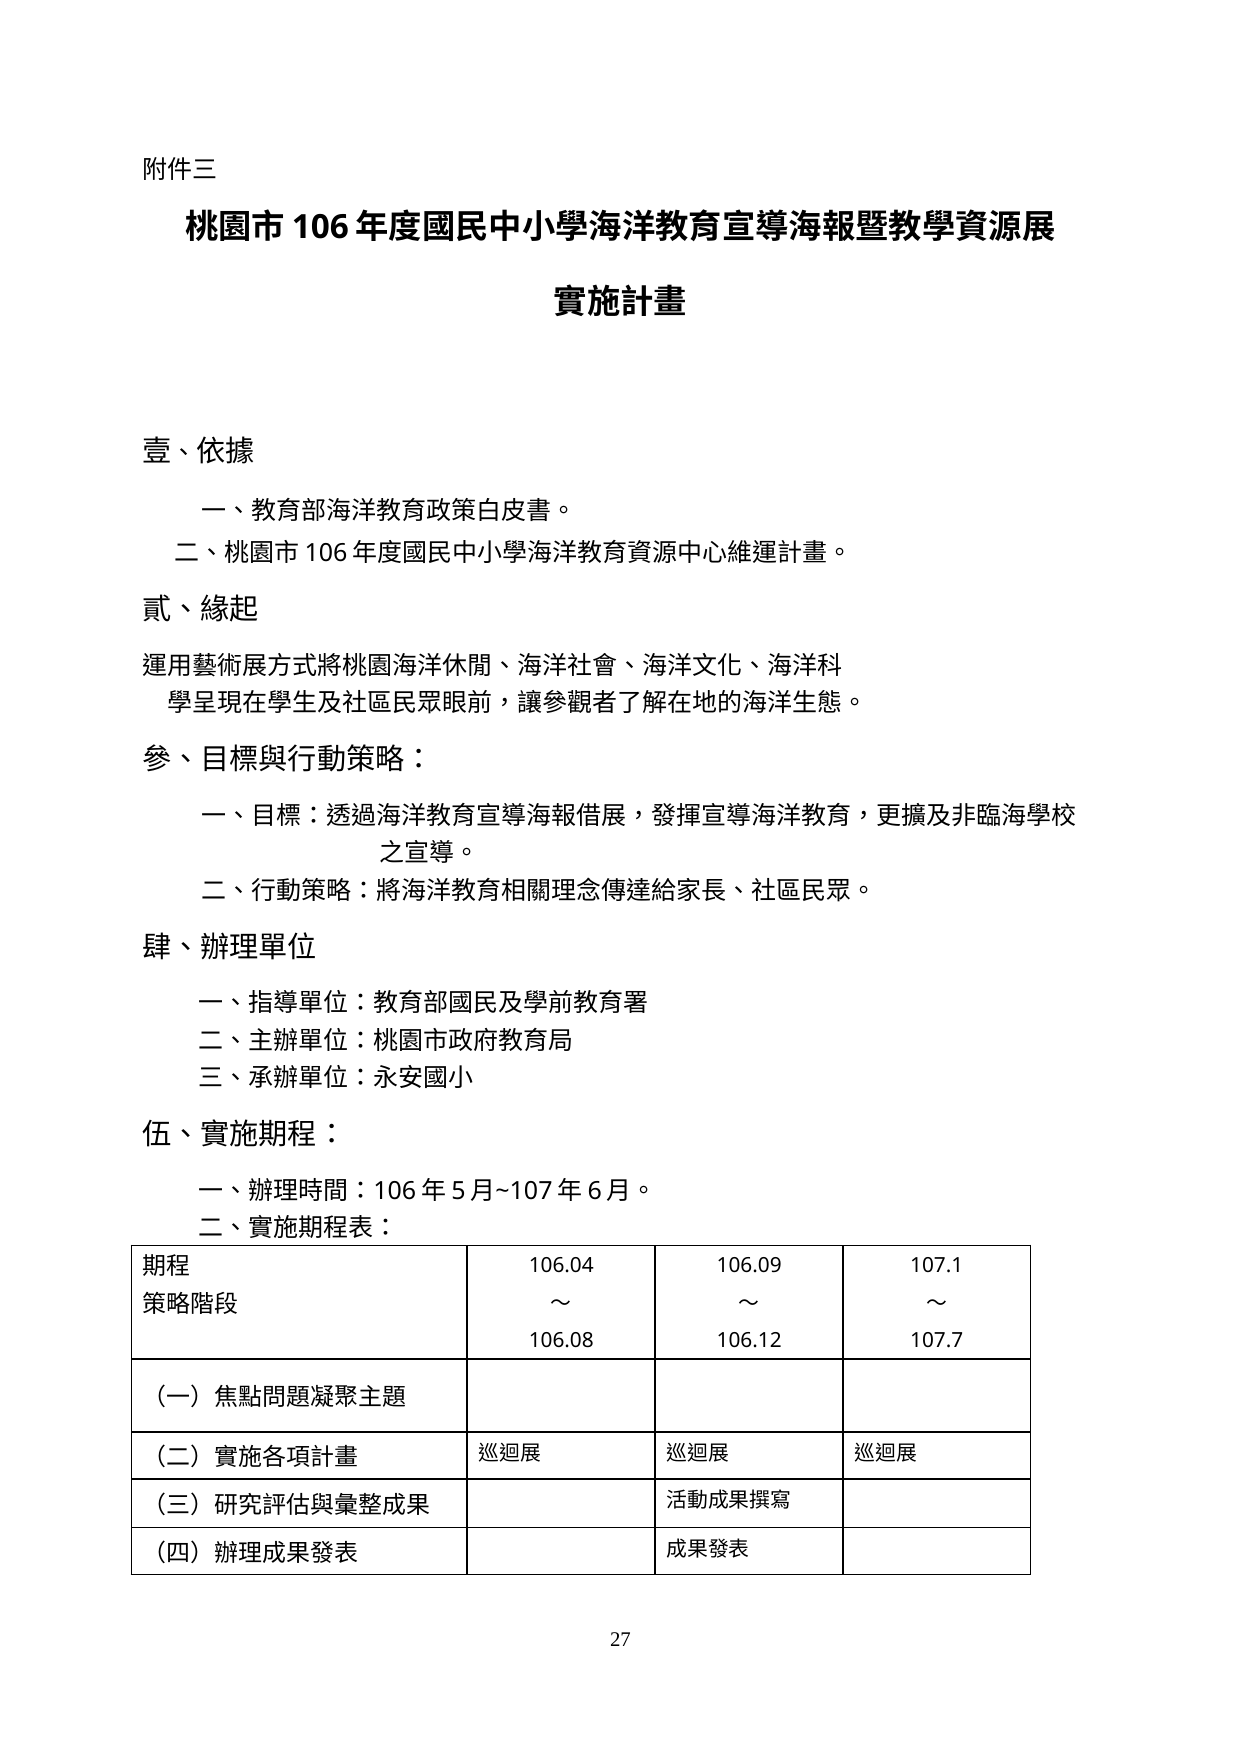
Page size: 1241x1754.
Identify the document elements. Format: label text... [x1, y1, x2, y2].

table_cell [656, 1360, 842, 1431]
table_cell [468, 1528, 654, 1574]
table_header 107.1 〜 107.7 [844, 1246, 1030, 1358]
text 實施計畫 [142, 261, 1098, 336]
table_cell 活動成果撰寫 [656, 1480, 842, 1527]
text 肆、辦理單位 [142, 907, 1098, 982]
table_cell 巡迴展 [468, 1433, 654, 1478]
table_cell （一）焦點問題凝聚主題 [132, 1360, 466, 1431]
table_header 期程 策略階段 [132, 1246, 466, 1358]
table_cell 巡迴展 [656, 1433, 842, 1478]
table_cell 成果發表 [656, 1528, 842, 1574]
text 一、目標：透過海洋教育宣導海報借展，發揮宣導海洋教育，更擴及非臨海學校之宣導。 [201, 794, 1098, 869]
text 二、行動策略：將海洋教育相關理念傳達給家長、社區民眾。 [201, 869, 1098, 907]
text 二、實施期程表： [142, 1207, 1098, 1244]
text 一、教育部海洋教育政策白皮書。 [171, 486, 1098, 528]
text 一、辦理時間：106年5月~107年6月。 [198, 1169, 1098, 1207]
text 運用藝術展方式將桃園海洋休閒、海洋社會、海洋文化、海洋科 [142, 644, 1098, 682]
text 學呈現在學生及社區民眾眼前，讓參觀者了解在地的海洋生態。 [142, 682, 1098, 719]
table_header 106.04 〜 106.08 [468, 1246, 654, 1358]
table_cell 巡迴展 [844, 1433, 1030, 1478]
table_cell （二）實施各項計畫 [132, 1433, 466, 1478]
text 二、主辦單位：桃園市政府教育局 [198, 1019, 1098, 1057]
text 二、桃園市106年度國民中小學海洋教育資源中心維運計畫。 [142, 528, 1098, 569]
table_cell [844, 1480, 1030, 1527]
table_cell [844, 1528, 1030, 1574]
table_cell [468, 1360, 654, 1431]
text 一、指導單位：教育部國民及學前教育署 [198, 982, 1098, 1019]
table_cell [468, 1480, 654, 1527]
text 貳、緣起 [142, 569, 1098, 644]
text 壹、依據 [142, 411, 1098, 486]
text 桃園市106年度國民中小學海洋教育宣導海報暨教學資源展 [142, 186, 1098, 261]
table_cell [844, 1360, 1030, 1431]
table_cell （三）研究評估與彙整成果 [132, 1480, 466, 1527]
table_cell （四）辦理成果發表 [132, 1528, 466, 1574]
text 伍、實施期程： [142, 1094, 1098, 1169]
table_header 106.09 〜 106.12 [656, 1246, 842, 1358]
text 三、承辦單位：永安國小 [198, 1057, 1098, 1094]
text 附件三 [142, 149, 1098, 186]
text 參、目標與行動策略： [142, 719, 1098, 794]
